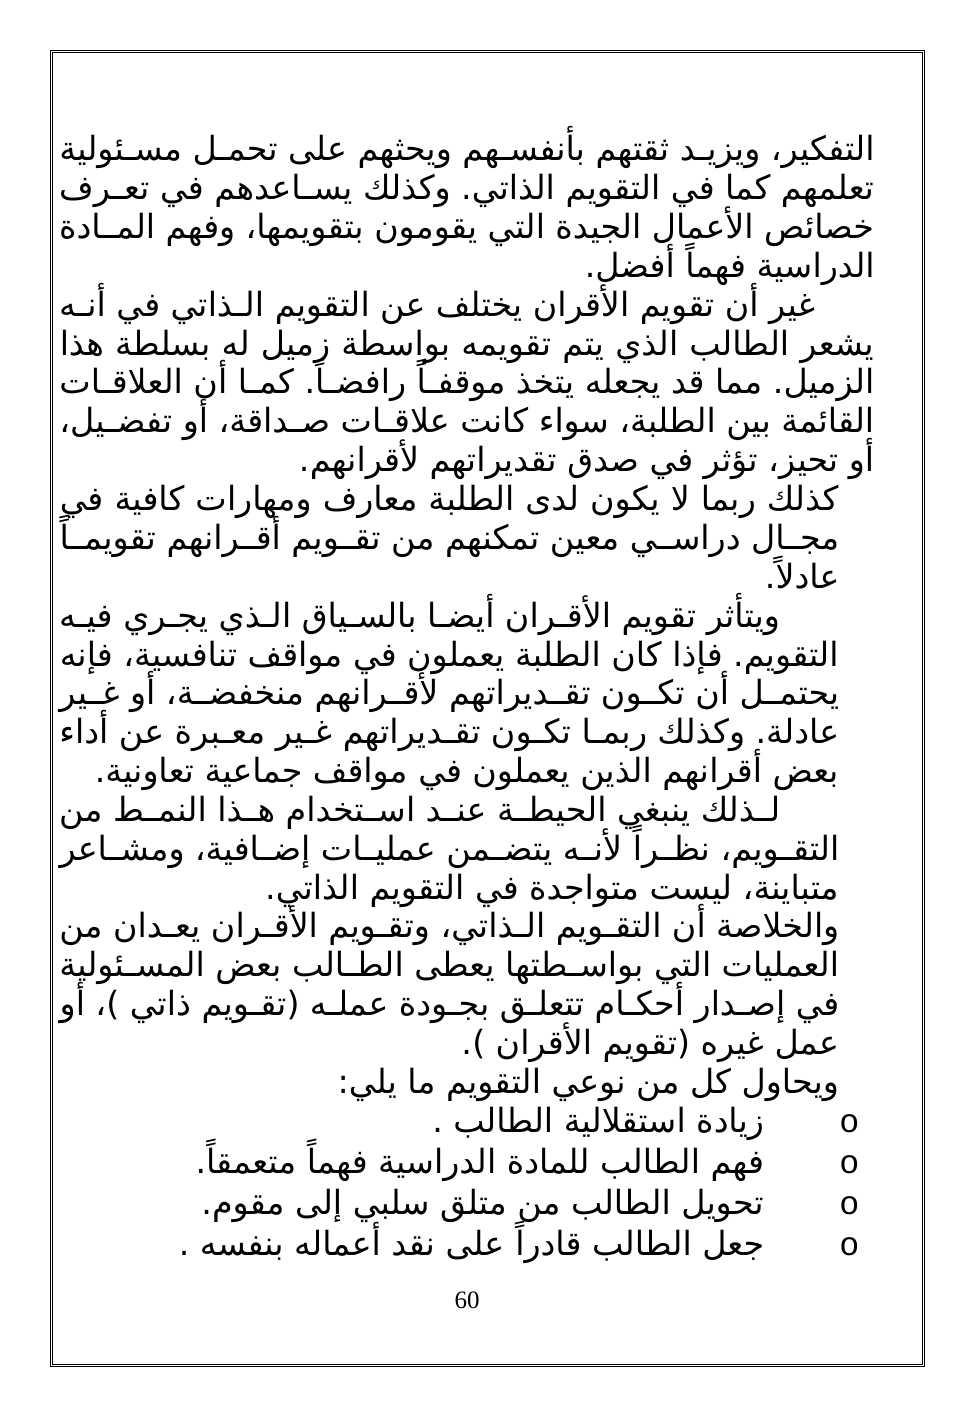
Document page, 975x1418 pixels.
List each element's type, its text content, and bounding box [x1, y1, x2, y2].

text لذلك ينبغي الحيطة عند استخدام هذا النمط من التقويم، نظراً لأنه يتضمن عمليات إضافية، ومشاعر متباينة، ليست متواجدة في التقويم الذاتي. [59, 790, 839, 907]
list جعل الطالب قادراً على نقد أعماله بنفسه . [59, 1224, 839, 1265]
list زيادة استقلالية الطالب . [59, 1101, 839, 1142]
text ويتأثر تقويم الأقران أيضا بالسياق الذي يجري فيه التقويم. فإذا كان الطلبة يعملون في مواقف تنافسية، فإنه يحتمل أن تكون تقديراتهم لأقرانهم منخفضة، أو غير عادلة. وكذلك ربما تكون تقديراتهم غير معبرة عن أداء بعض أقرانهم الذين يعملون في مواقف جماعية تعاونية. [59, 596, 839, 790]
text غير أن تقويم الأقران يختلف عن التقويم الذاتي في أنه يشعر الطالب الذي يتم تقويمه بواسطة زميل له بسلطة هذا الزميل. مما قد يجعله يتخذ موقفاً رافضاً. كما أن العلاقات القائمة بين الطلبة، سواء كانت علاقات صداقة، أو تفضيل، أو تحيز، تؤثر في صدق تقديراتهم لأقرانهم. [59, 285, 874, 479]
text كذلك ربما لا يكون لدى الطلبة معارف ومهارات كافية في مجال دراسي معين تمكنهم من تقويم أقرانهم تقويماً عادلاً. [59, 479, 839, 596]
list فهم الطالب للمادة الدراسية فهماً متعمقاً. [59, 1142, 839, 1183]
text والخلاصة أن التقويم الذاتي، وتقويم الأقران يعدان من العمليات التي بواسطتها يعطى الطالب بعض المسئولية في إصدار أحكام تتعلق بجودة عمله (تقويم ذاتي )، أو عمل غيره (تقويم الأقران ). [59, 907, 839, 1062]
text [59, 130, 874, 285]
list تحويل الطالب من متلق سلبي إلى مقوم. [59, 1183, 839, 1224]
text ويحاول كل من نوعي التقويم ما يلي: [59, 1062, 839, 1101]
